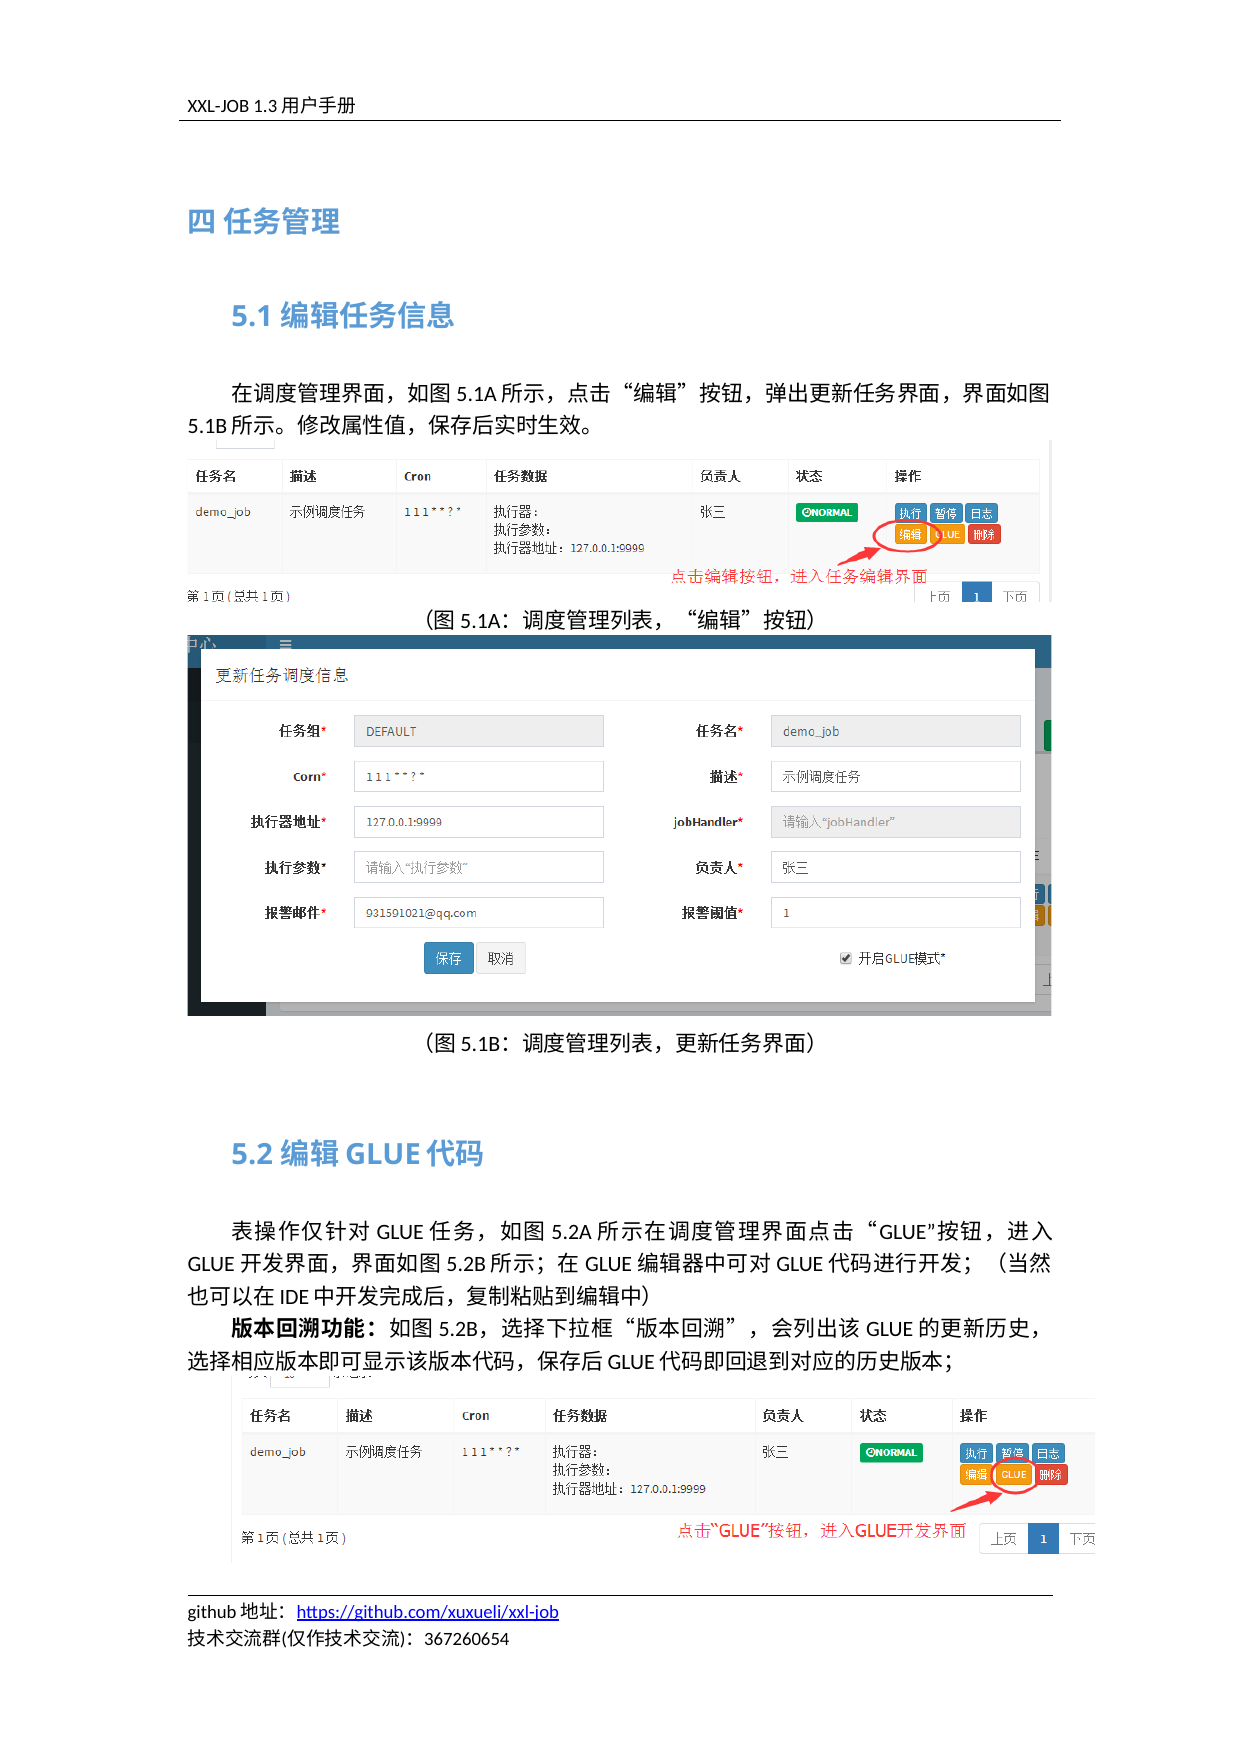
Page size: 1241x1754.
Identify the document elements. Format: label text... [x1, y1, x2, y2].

text （图5.1B：调度管理列表，更新任务界面） [187, 1025, 1053, 1058]
text （图5.1A：调度管理列表，“编辑”按钮） [187, 603, 1053, 635]
picture [187, 440, 1052, 602]
text 在调度管理界面，如图5.1A所示，点击“编辑”按钮，弹出更新任务界面，界面如图5.1B所示。修改属性值，保存后实时生效。 [187, 375, 1053, 440]
subtitle 5.1 编辑任务信息 [187, 281, 1053, 346]
subtitle 四 任务管理 [187, 187, 1053, 252]
text 版本回溯功能：如图5.2B，选择下拉框“版本回溯”，会列出该GLUE的更新历史，选择相应版本即可显示该版本代码，保存后GLUE代码即回退到对应的历史版本； [187, 1311, 1053, 1376]
picture [231, 1376, 1096, 1563]
subtitle 5.2 编辑GLUE代码 [187, 1119, 1053, 1184]
picture [187, 635, 1052, 1016]
text 表操作仅针对GLUE任务，如图5.2A所示在调度管理界面点击“GLUE”按钮，进入GLUE开发界面，界面如图5.2B所示；在GLUE编辑器中可对GLUE代码进行开发；（当然也可以在IDE中开发完成后，复制粘贴到编辑中） [187, 1213, 1053, 1311]
